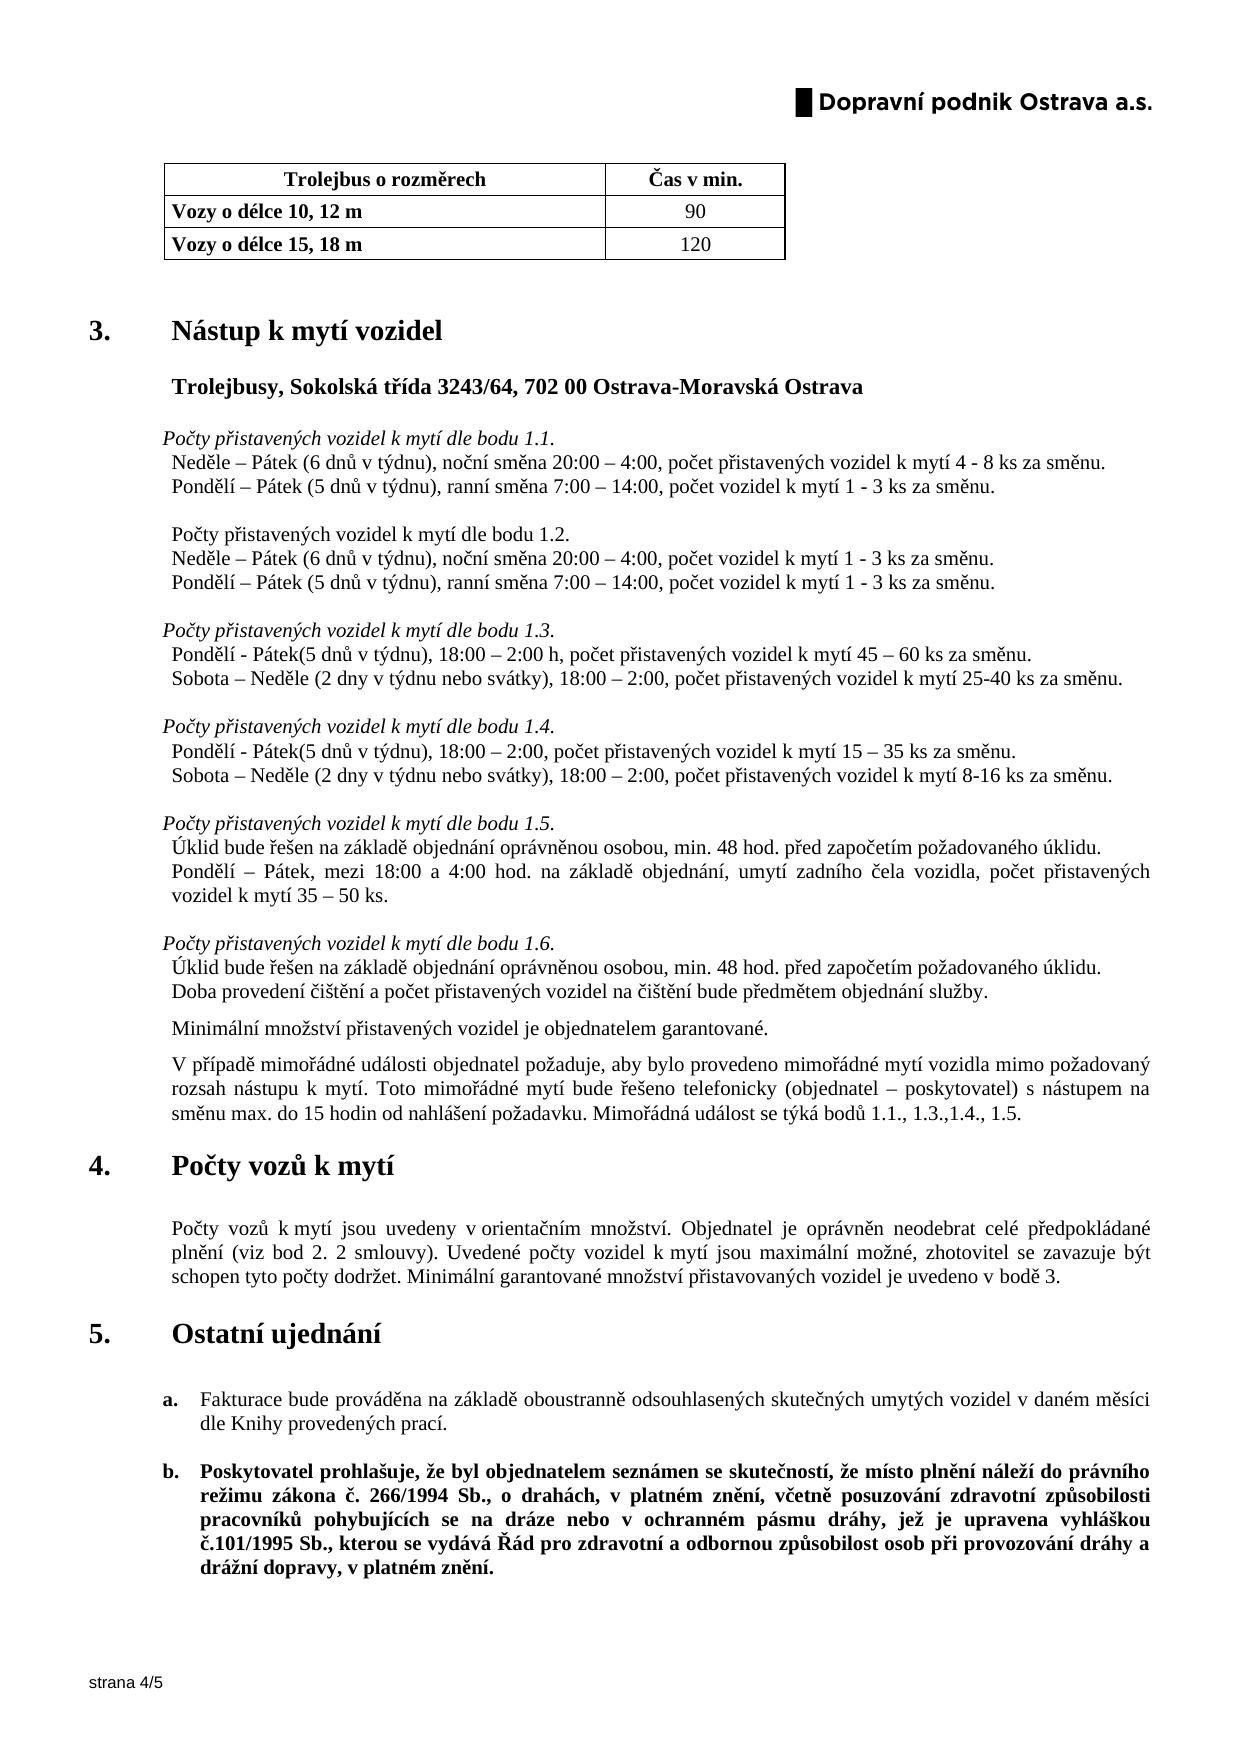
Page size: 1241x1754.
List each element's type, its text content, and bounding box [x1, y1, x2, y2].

list Počty přistavených vozidel k mytí dle bodu 1.1. [89, 426, 1152, 450]
list Pondělí – Pátek (5 dnů v týdnu), ranní směna 7:00 – 14:00, počet vozidel k mytí 1 - 3 ks za směnu. [171, 570, 1152, 594]
list Počty přistavených vozidel k mytí dle bodu 1.5. [89, 811, 1152, 835]
list Počty přistavených vozidel k mytí dle bodu 1.6. [89, 931, 1152, 955]
list Pondělí – Pátek (5 dnů v týdnu), ranní směna 7:00 – 14:00, počet vozidel k mytí 1 - 3 ks za směnu. [171, 474, 1152, 498]
table_cell Vozy o délce 10, 12 m [165, 196, 605, 227]
list Počty vozů k mytí [89, 1148, 1152, 1182]
list Sobota – Neděle (2 dny v týdnu nebo svátky), 18:00 – 2:00, počet přistavených vozidel k mytí 25-40 ks za směnu. [171, 666, 1152, 690]
list Ostatní ujednání [89, 1317, 1152, 1350]
text Minimální množství přistavených vozidel je objednatelem garantované. [98, 1016, 1152, 1040]
list Pondělí - Pátek(5 dnů v týdnu), 18:00 – 2:00, počet přistavených vozidel k mytí 15 – 35 ks za směnu. [171, 738, 1152, 763]
list Neděle – Pátek (6 dnů v týdnu), noční směna 20:00 – 4:00, počet vozidel k mytí 1 - 3 ks za směnu. [171, 546, 1152, 570]
list Úklid bude řešen na základě objednání oprávněnou osobou, min. 48 hod. před započetím požadovaného úklidu. [171, 955, 1152, 979]
table_header Čas v min. [606, 164, 784, 195]
list Počty vozů k mytí jsou uvedeny v orientačním množství. Objednatel je oprávněn neodebrat celé předpokládané plnění (viz bod 2. 2 smlouvy). Uvedené počty vozidel k mytí jsou maximální možné, zhotovitel se zavazuje být schopen tyto počty dodržet. Minimální garantované množství přistavovaných vozidel je uvedeno v bodě 3. [171, 1216, 1152, 1288]
list Nástup k mytí vozidel [89, 313, 1152, 347]
table_cell 120 [606, 228, 784, 259]
table_header Trolejbus o rozměrech [165, 164, 605, 195]
picture [795, 88, 1152, 117]
list Počty přistavených vozidel k mytí dle bodu 1.2. [171, 522, 1152, 546]
list Poskytovatel prohlašuje, že byl objednatelem seznámen se skutečností, že místo plnění náleží do právního režimu zákona č. 266/1994 Sb., o drahách, v platném znění, včetně posuzování zdravotní způsobilosti pracovníků pohybujících se na dráze nebo v ochranném pásmu dráhy, jež je upravena vyhláškou č.101/1995 Sb., kterou se vydává Řád pro zdravotní a odbornou způsobilost osob při provozování dráhy a drážní dopravy, v platném znění. [162, 1459, 1152, 1579]
list Úklid bude řešen na základě objednání oprávněnou osobou, min. 48 hod. před započetím požadovaného úklidu. [171, 835, 1152, 859]
list Pondělí – Pátek, mezi 18:00 a 4:00 hod. na základě objednání, umytí zadního čela vozidla, počet přistavených vozidel k mytí 35 – 50 ks. [171, 859, 1152, 907]
list Pondělí - Pátek(5 dnů v týdnu), 18:00 – 2:00 h, počet přistavených vozidel k mytí 45 – 60 ks za směnu. [171, 642, 1152, 666]
list Fakturace bude prováděna na základě oboustranně odsouhlasených skutečných umytých vozidel v daném měsíci dle Knihy provedených prací. [162, 1387, 1152, 1435]
list Doba provedení čištění a počet přistavených vozidel na čištění bude předmětem objednání služby. [98, 979, 1152, 1003]
list Sobota – Neděle (2 dny v týdnu nebo svátky), 18:00 – 2:00, počet přistavených vozidel k mytí 8-16 ks za směnu. [171, 763, 1152, 787]
list Počty přistavených vozidel k mytí dle bodu 1.3. [89, 618, 1152, 642]
table_cell Vozy o délce 15, 18 m [165, 228, 605, 259]
list Neděle – Pátek (6 dnů v týdnu), noční směna 20:00 – 4:00, počet přistavených vozidel k mytí 4 - 8 ks za směnu. [171, 450, 1152, 474]
list V případě mimořádné události objednatel požaduje, aby bylo provedeno mimořádné mytí vozidla mimo požadovaný rozsah nástupu k mytí. Toto mimořádné mytí bude řešeno telefonicky (objednatel – poskytovatel) s nástupem na směnu max. do 15 hodin od nahlášení požadavku. Mimořádná událost se týká bodů 1.1., 1.3.,1.4., 1.5. [171, 1052, 1152, 1124]
list Trolejbusy, Sokolská třída 3243/64, 702 00 Ostrava-Moravská Ostrava [171, 373, 1152, 399]
table_cell 90 [606, 196, 784, 227]
list Počty přistavených vozidel k mytí dle bodu 1.4. [89, 714, 1152, 738]
